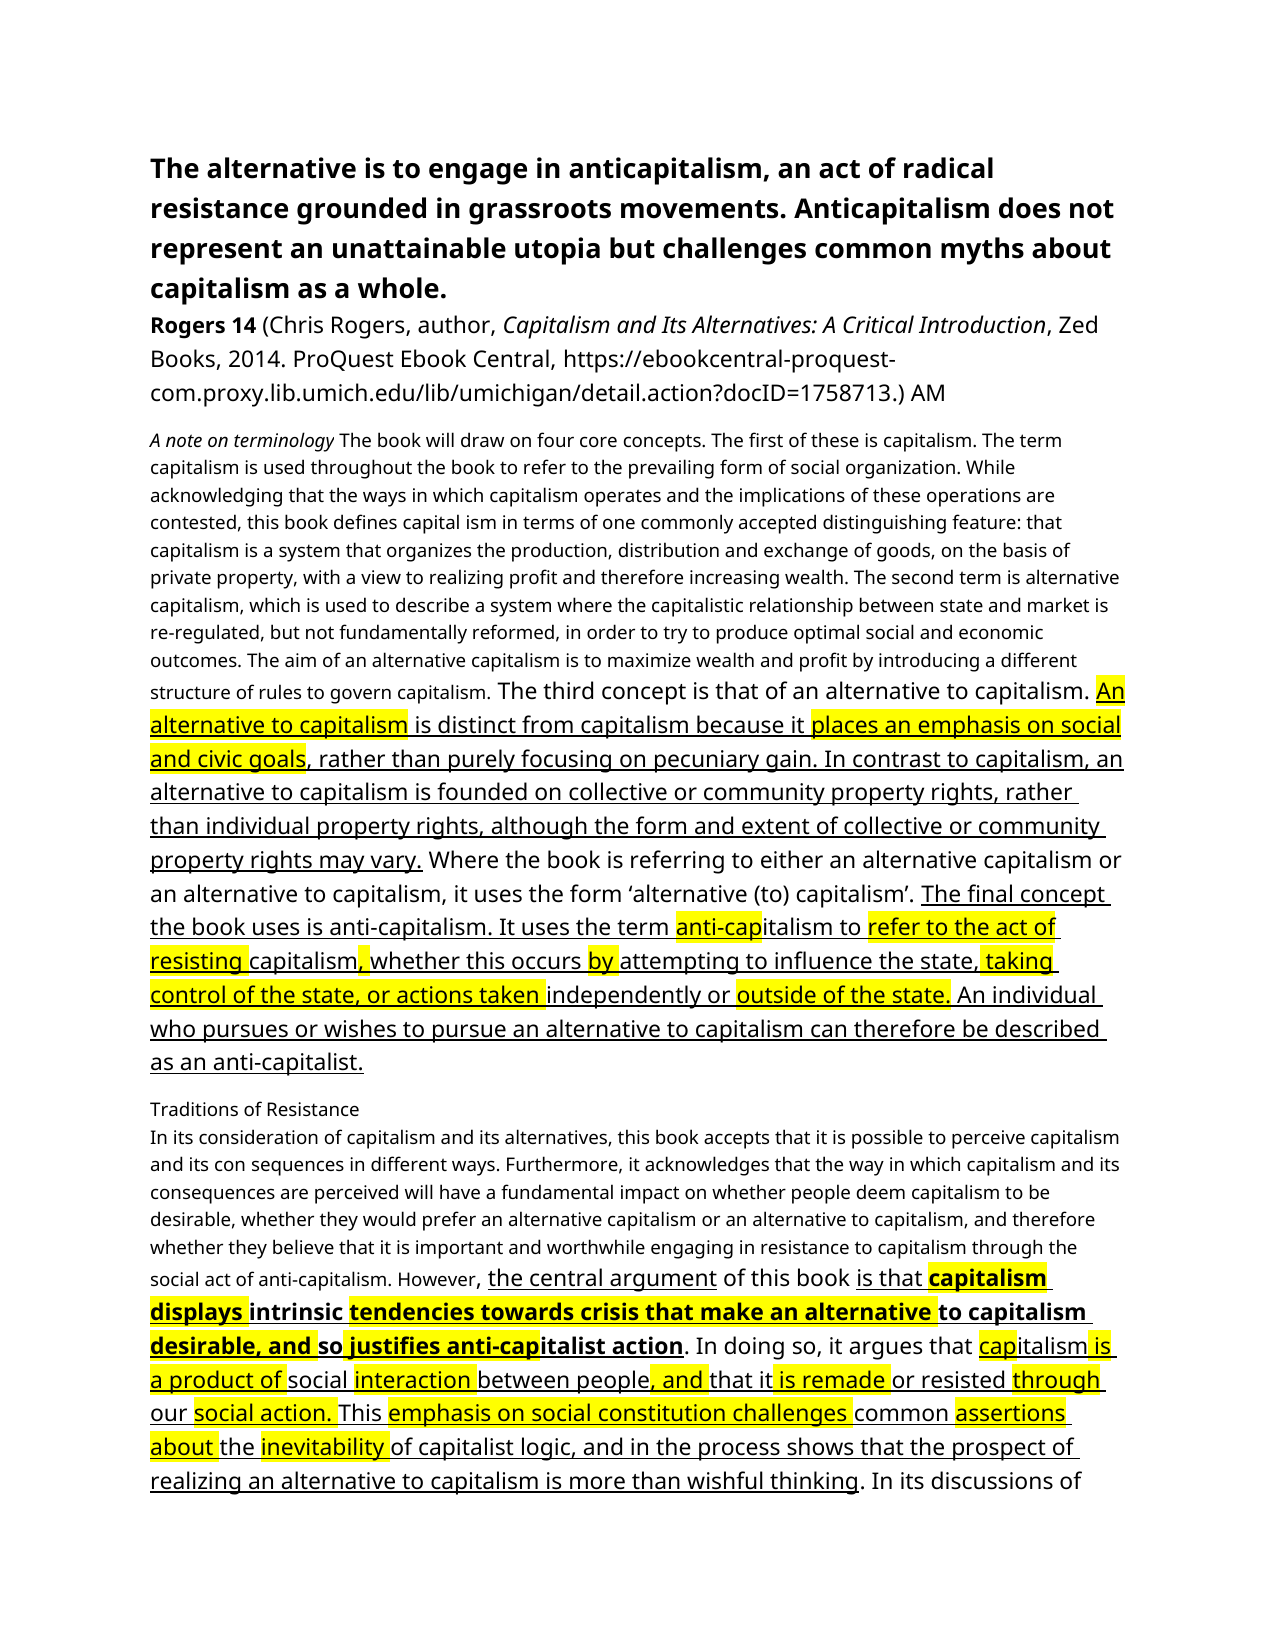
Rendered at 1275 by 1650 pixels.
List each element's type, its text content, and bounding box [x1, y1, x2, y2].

text A note on terminology The book will draw on four core concepts. The first of these is capitalism. The term capitalism is used throughout the book to refer to the prevailing form of social organization. While acknowledging that the ways in which capitalism operates and the implications of these operations are contested, this book defines capital ism in terms of one commonly accepted distinguishing feature: that capitalism is a system that organizes the production, distribution and exchange of goods, on the basis of private property, with a view to realizing profit and therefore increasing wealth. The second term is alternative capitalism, which is used to describe a system where the capitalistic relationship between state and market is re-regulated, but not fundamentally reformed, in order to try to produce optimal social and economic outcomes. The aim of an alternative capitalism is to maximize wealth and profit by introducing a different structure of rules to govern capitalism. The third concept is that of an alternative to capitalism. An alternative to capitalism is distinct from capitalism because it places an emphasis on social and civic goals, rather than purely focusing on pecuniary gain. In contrast to capitalism, an alternative to capitalism is founded on collective or community property rights, rather than individual property rights, although the form and extent of collective or community property rights may vary. Where the book is referring to either an alternative capitalism or an alternative to capitalism, it uses the form ‘alternative (to) capitalism’. The final concept the book uses is anti-capitalism. It uses the term anti-capitalism to refer to the act of resisting capitalism, whether this occurs by attempting to influence the state, taking control of the state, or actions taken independently or outside of the state. An individual who pursues or wishes to pursue an alternative to capitalism can therefore be described as an anti-capitalist. [150, 427, 1125, 680]
text A note on terminology The book will draw on four core concepts. The first of these is capitalism. The term capitalism is used throughout the book to refer to the prevailing form of social organization. While acknowledging that the ways in which capitalism operates and the implications of these operations are contested, this book defines capital ism in terms of one commonly accepted distinguishing feature: that capitalism is a system that organizes the production, distribution and exchange of goods, on the basis of private property, with a view to realizing profit and therefore increasing wealth. The second term is alternative capitalism, which is used to describe a system where the capitalistic relationship between state and market is re-regulated, but not fundamentally reformed, in order to try to produce optimal social and economic outcomes. The aim of an alternative capitalism is to maximize wealth and profit by introducing a different structure of rules to govern capitalism. The third concept is that of an alternative to capitalism. An alternative to capitalism is distinct from capitalism because it places an emphasis on social and civic goals, rather than purely focusing on pecuniary gain. In contrast to capitalism, an alternative to capitalism is founded on collective or community property rights, rather than individual property rights, although the form and extent of collective or community property rights may vary. Where the book is referring to either an alternative capitalism or an alternative to capitalism, it uses the form ‘alternative (to) capitalism’. The final concept the book uses is anti-capitalism. It uses the term anti-capitalism to refer to the act of resisting capitalism, whether this occurs by attempting to influence the state, taking control of the state, or actions taken independently or outside of the state. An individual who pursues or wishes to pursue an alternative to capitalism can therefore be described as an anti-capitalist. [150, 705, 1125, 1078]
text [150, 1097, 1125, 1496]
text Rogers 14 (Chris Rogers, author, Capitalism and Its Alternatives: A Critical Introduction, Zed Books, 2014. ProQuest Ebook Central, https://ebookcentral-proquest-com.proxy.lib.umich.edu/lib/umichigan/detail.action?docID=1758713.) AM [150, 309, 1125, 408]
subtitle The alternative is to engage in anticapitalism, an act of radical resistance grounded in grassroots movements. Anticapitalism does not represent an unattainable utopia but challenges common myths about capitalism as a whole. [150, 150, 1125, 306]
